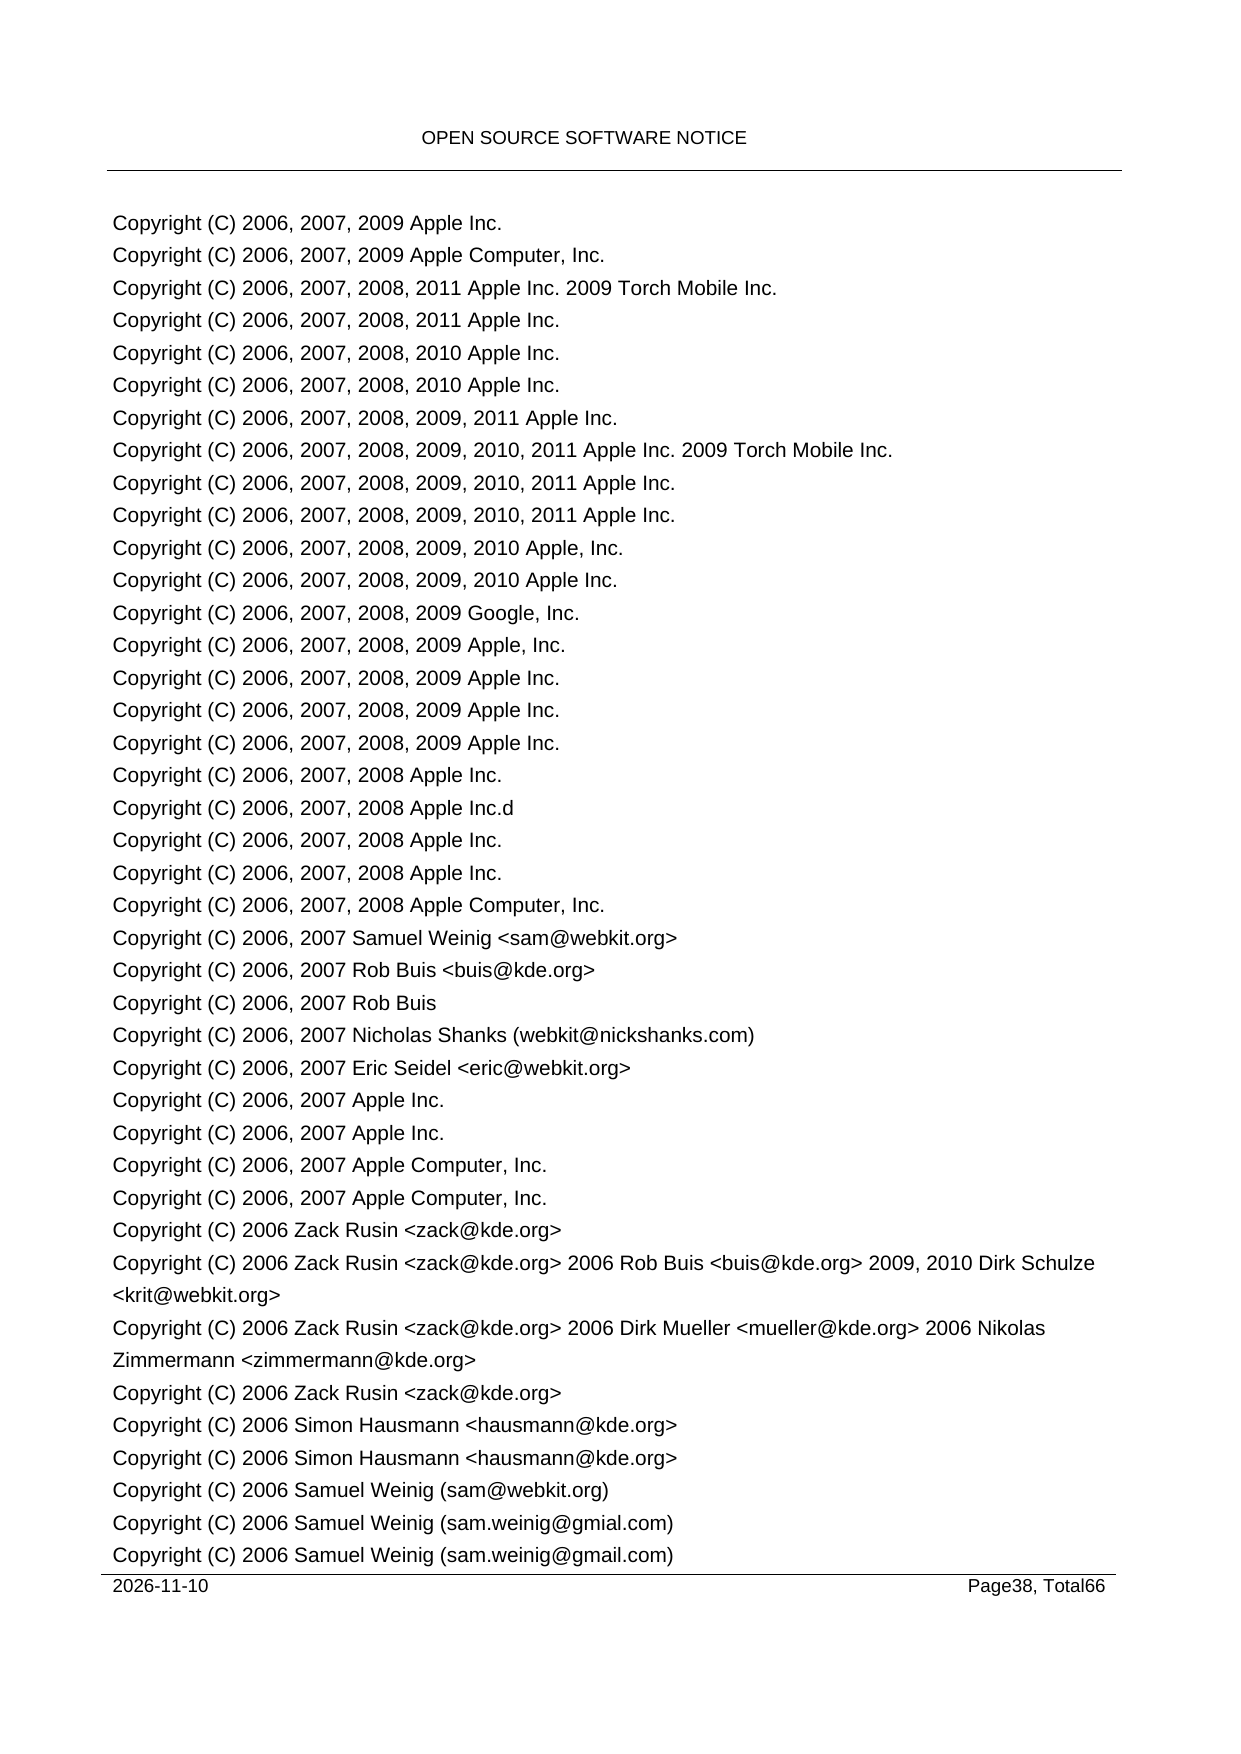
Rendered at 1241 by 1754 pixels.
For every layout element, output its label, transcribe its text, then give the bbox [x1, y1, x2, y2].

text Copyright (C) 2006, 2007, 2008, 2009, 2010, 2011 Apple Inc. [112, 499, 1128, 531]
text Copyright (C) 2006, 2007, 2009 Apple Inc. [112, 206, 1128, 239]
text Copyright (C) 2006, 2007, 2008, 2009, 2010, 2011 Apple Inc. [112, 466, 1128, 499]
text Copyright (C) 2006, 2007, 2008, 2011 Apple Inc. [112, 304, 1128, 336]
text Copyright (C) 2006, 2007, 2008 Apple Inc. [112, 759, 1128, 791]
text Copyright (C) 2006, 2007 Apple Computer, Inc. [112, 1181, 1128, 1214]
text Copyright (C) 2006, 2007 Rob Buis [112, 986, 1128, 1019]
text Copyright (C) 2006, 2007, 2008, 2009 Apple Inc. [112, 726, 1128, 759]
text Copyright (C) 2006, 2007, 2008, 2009 Google, Inc. [112, 596, 1128, 629]
text Copyright (C) 2006, 2007, 2008 Apple Inc.d [112, 791, 1128, 824]
text Copyright (C) 2006, 2007, 2008, 2009, 2010 Apple Inc. [112, 564, 1128, 596]
text Copyright (C) 2006, 2007, 2008, 2011 Apple Inc. 2009 Torch Mobile Inc. [112, 271, 1128, 304]
text Copyright (C) 2006 Samuel Weinig (sam.weinig@gmial.com) [112, 1506, 1128, 1539]
text Copyright (C) 2006, 2007 Apple Inc. [112, 1116, 1128, 1149]
text Copyright (C) 2006 Samuel Weinig (sam@webkit.org) [112, 1474, 1128, 1506]
text Copyright (C) 2006, 2007 Rob Buis <buis@kde.org> [112, 954, 1128, 986]
text Copyright (C) 2006, 2007, 2008, 2009 Apple Inc. [112, 694, 1128, 726]
text Copyright (C) 2006, 2007, 2008, 2009, 2010 Apple, Inc. [112, 531, 1128, 564]
text Copyright (C) 2006, 2007, 2008 Apple Inc. [112, 856, 1128, 889]
text Copyright (C) 2006, 2007, 2008, 2009, 2011 Apple Inc. [112, 401, 1128, 434]
text Copyright (C) 2006 Zack Rusin <zack@kde.org> 2006 Dirk Mueller <mueller@kde.org> 2006 Nikolas Zimmermann <zimmermann@kde.org> [112, 1311, 1128, 1376]
text Copyright (C) 2006, 2007, 2008 Apple Inc. [112, 824, 1128, 856]
text Copyright (C) 2006 Zack Rusin <zack@kde.org> [112, 1376, 1128, 1409]
text Copyright (C) 2006, 2007, 2008, 2010 Apple Inc. [112, 336, 1128, 369]
text Copyright (C) 2006, 2007, 2008, 2009 Apple, Inc. [112, 629, 1128, 661]
text Copyright (C) 2006, 2007 Samuel Weinig <sam@webkit.org> [112, 921, 1128, 954]
text Copyright (C) 2006, 2007 Eric Seidel <eric@webkit.org> [112, 1051, 1128, 1084]
text Copyright (C) 2006, 2007, 2008, 2010 Apple Inc. [112, 369, 1128, 401]
text Copyright (C) 2006 Simon Hausmann <hausmann@kde.org> [112, 1409, 1128, 1441]
text Copyright (C) 2006, 2007 Apple Computer, Inc. [112, 1149, 1128, 1181]
text Copyright (C) 2006, 2007 Apple Inc. [112, 1084, 1128, 1116]
text Copyright (C) 2006 Samuel Weinig (sam.weinig@gmail.com) [112, 1539, 1128, 1571]
text Copyright (C) 2006 Zack Rusin <zack@kde.org> [112, 1214, 1128, 1246]
text Copyright (C) 2006, 2007, 2008, 2009, 2010, 2011 Apple Inc. 2009 Torch Mobile Inc. [112, 434, 1128, 466]
text Copyright (C) 2006 Simon Hausmann <hausmann@kde.org> [112, 1441, 1128, 1474]
text Copyright (C) 2006, 2007, 2008 Apple Computer, Inc. [112, 889, 1128, 921]
text Copyright (C) 2006, 2007 Nicholas Shanks (webkit@nickshanks.com) [112, 1019, 1128, 1051]
text Copyright (C) 2006, 2007, 2008, 2009 Apple Inc. [112, 661, 1128, 694]
text Copyright (C) 2006 Zack Rusin <zack@kde.org> 2006 Rob Buis <buis@kde.org> 2009, 2010 Dirk Schulze <krit@webkit.org> [112, 1246, 1128, 1311]
text Copyright (C) 2006, 2007, 2009 Apple Computer, Inc. [112, 239, 1128, 271]
